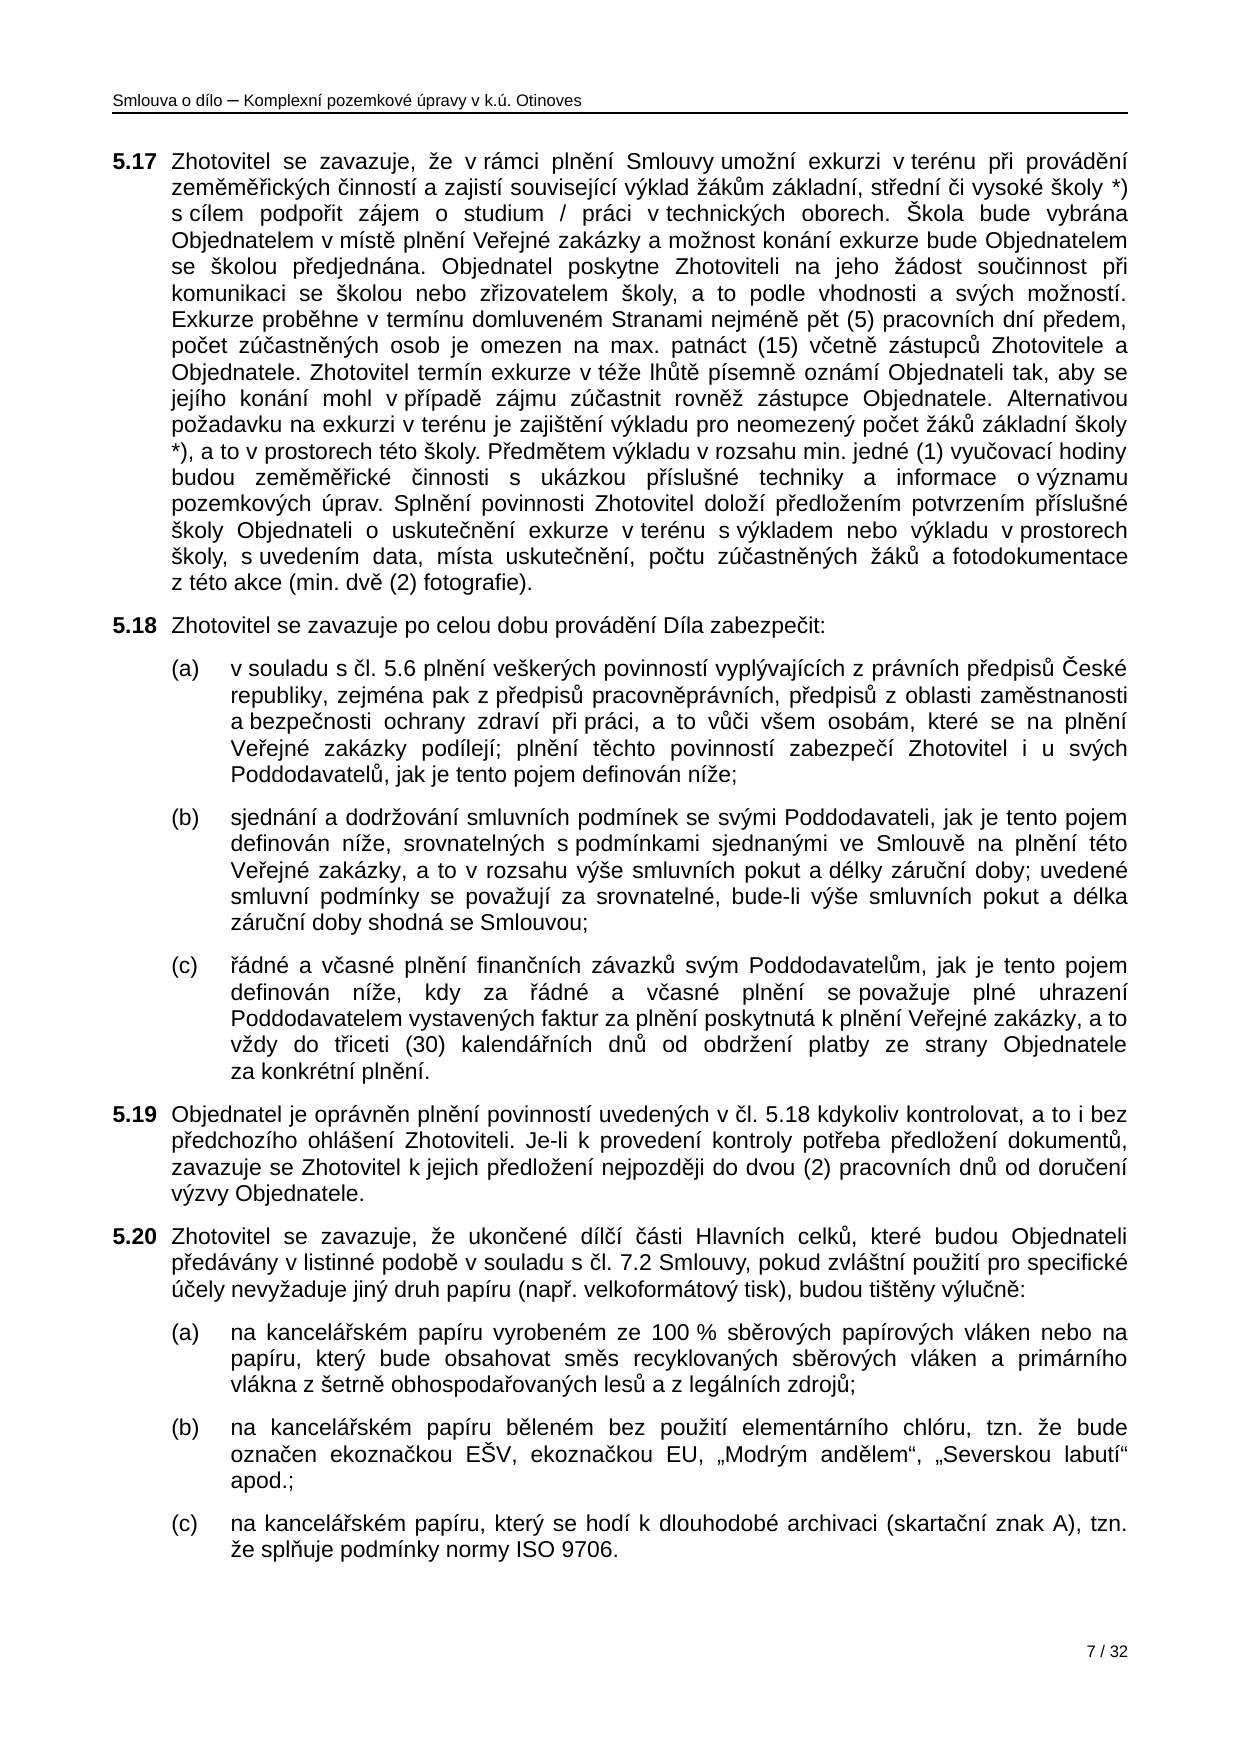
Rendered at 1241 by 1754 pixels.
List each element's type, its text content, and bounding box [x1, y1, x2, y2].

list sjednání a dodržování smluvních podmínek se svými Poddodavateli, jak je tento pojem definován níže, srovnatelných s podmínkami sjednanými ve Smlouvě na plnění této Veřejné zakázky, a to v rozsahu výše smluvních pokut a délky záruční doby; uvedené smluvní podmínky se považují za srovnatelné, bude-li výše smluvních pokut a délka záruční doby shodná se Smlouvou; [171, 804, 1128, 936]
text Zhotovitel se zavazuje po celou dobu provádění Díla zabezpečit: [112, 612, 1128, 639]
text Zhotovitel se zavazuje, že v rámci plnění Smlouvy umožní exkurzi v terénu při provádění zeměměřických činností a zajistí související výklad žákům základní, střední či vysoké školy *) s cílem podpořit zájem o studium / práci v technických oborech. Škola bude vybrána Objednatelem v místě plnění Veřejné zakázky a možnost konání exkurze bude Objednatelem se školou předjednána. Objednatel poskytne Zhotoviteli na jeho žádost součinnost při komunikaci se školou nebo zřizovatelem školy, a to podle vhodnosti a svých možností. Exkurze proběhne v termínu domluveném Stranami nejméně pět (5) pracovních dní předem, počet zúčastněných osob je omezen na max. patnáct (15) včetně zástupců Zhotovitele a Objednatele. Zhotovitel termín exkurze v téže lhůtě písemně oznámí Objednateli tak, aby se jejího konání mohl v případě zájmu zúčastnit rovněž zástupce Objednatele. Alternativou požadavku na exkurzi v terénu je zajištění výkladu pro neomezený počet žáků základní školy *), a to v prostorech této školy. Předmětem výkladu v rozsahu min. jedné (1) vyučovací hodiny budou zeměměřické činnosti s ukázkou příslušné techniky a informace o významu pozemkových úprav. Splnění povinnosti Zhotovitel doloží předložením potvrzením příslušné školy Objednateli o uskutečnění exkurze v terénu s výkladem nebo výkladu v prostorech školy, s uvedením data, místa uskutečnění, počtu zúčastněných žáků a fotodokumentace z této akce (min. dvě (2) fotografie). [112, 148, 1128, 596]
text Objednatel je oprávněn plnění povinností uvedených v čl. 5.18 kdykoliv kontrolovat, a to i bez předchozího ohlášení Zhotoviteli. Je-li k provedení kontroly potřeba předložení dokumentů, zavazuje se Zhotovitel k jejich předložení nejpozději do dvou (2) pracovních dnů od doručení výzvy Objednatele. [112, 1101, 1128, 1206]
list na kancelářském papíru vyrobeném ze 100 % sběrových papírových vláken nebo na papíru, který bude obsahovat směs recyklovaných sběrových vláken a primárního vlákna z šetrně obhospodařovaných lesů a z legálních zdrojů; [171, 1318, 1128, 1398]
list v souladu s čl. 5.6 plnění veškerých povinností vyplývajících z právních předpisů České republiky, zejména pak z předpisů pracovněprávních, předpisů z oblasti zaměstnanosti a bezpečnosti ochrany zdraví při práci, a to vůči všem osobám, které se na plnění Veřejné zakázky podílejí; plnění těchto povinností zabezpečí Zhotovitel i u svých Poddodavatelů, jak je tento pojem definován níže; [171, 655, 1128, 787]
list na kancelářském papíru, který se hodí k dlouhodobé archivaci (skartační znak A), tzn. že splňuje podmínky normy ISO 9706. [171, 1510, 1128, 1563]
list řádné a včasné plnění finančních závazků svým Poddodavatelům, jak je tento pojem definován níže, kdy za řádné a včasné plnění se považuje plné uhrazení Poddodavatelem vystavených faktur za plnění poskytnutá k plnění Veřejné zakázky, a to vždy do třiceti (30) kalendářních dnů od obdržení platby ze strany Objednatele za konkrétní plnění. [171, 952, 1128, 1084]
text Zhotovitel se zavazuje, že ukončené dílčí části Hlavních celků, které budou Objednateli předávány v listinné podobě v souladu s čl. 7.2 Smlouvy, pokud zvláštní použití pro specifické účely nevyžaduje jiný druh papíru (např. velkoformátový tisk), budou tištěny výlučně: [112, 1223, 1128, 1302]
list na kancelářském papíru běleném bez použití elementárního chlóru, tzn. že bude označen ekoznačkou EŠV, ekoznačkou EU, „Modrým andělem“, „Severskou labutí“ apod.; [171, 1414, 1128, 1493]
